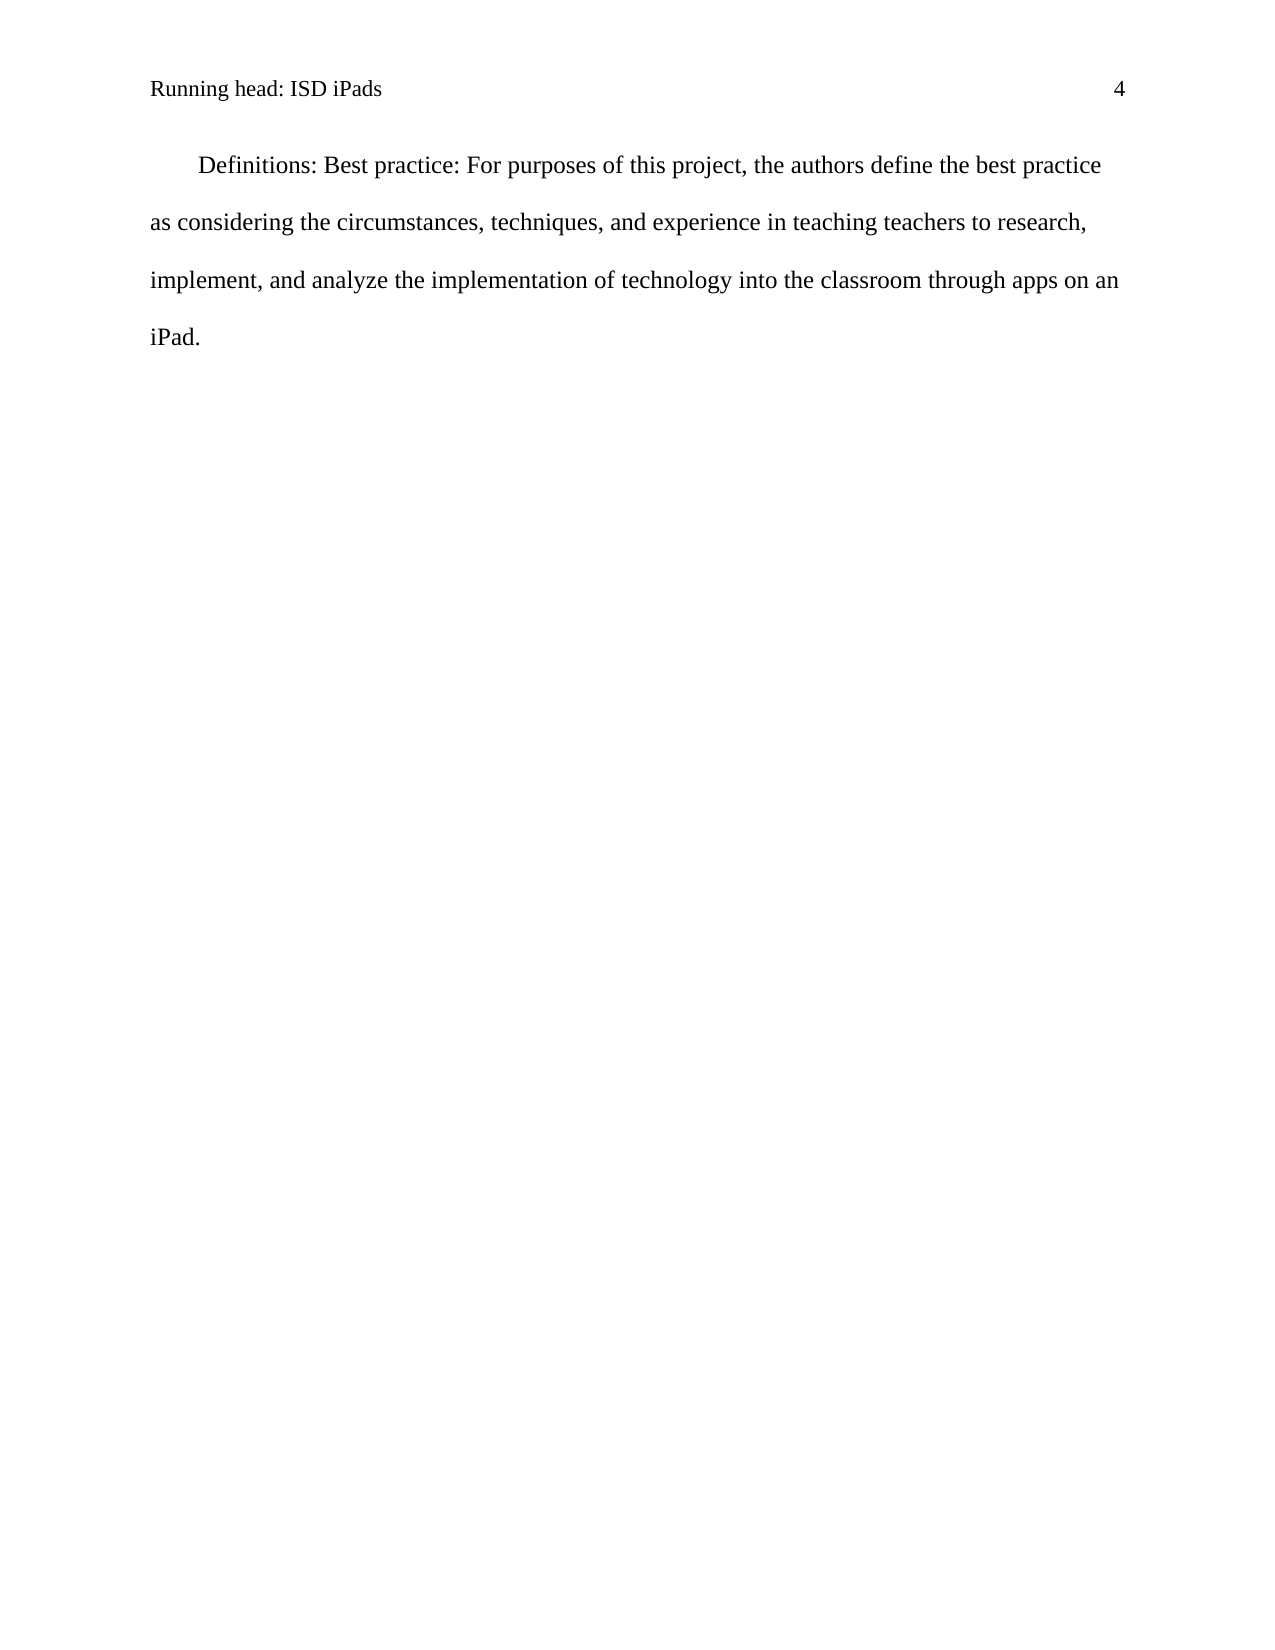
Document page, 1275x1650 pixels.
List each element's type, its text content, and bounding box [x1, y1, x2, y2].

text Definitions: Best practice: For purposes of this project, the authors define the best practice as considering the circumstances, techniques, and experience in teaching teachers to research, implement, and analyze the implementation of technology into the classroom through apps on an iPad. [150, 150, 1125, 351]
